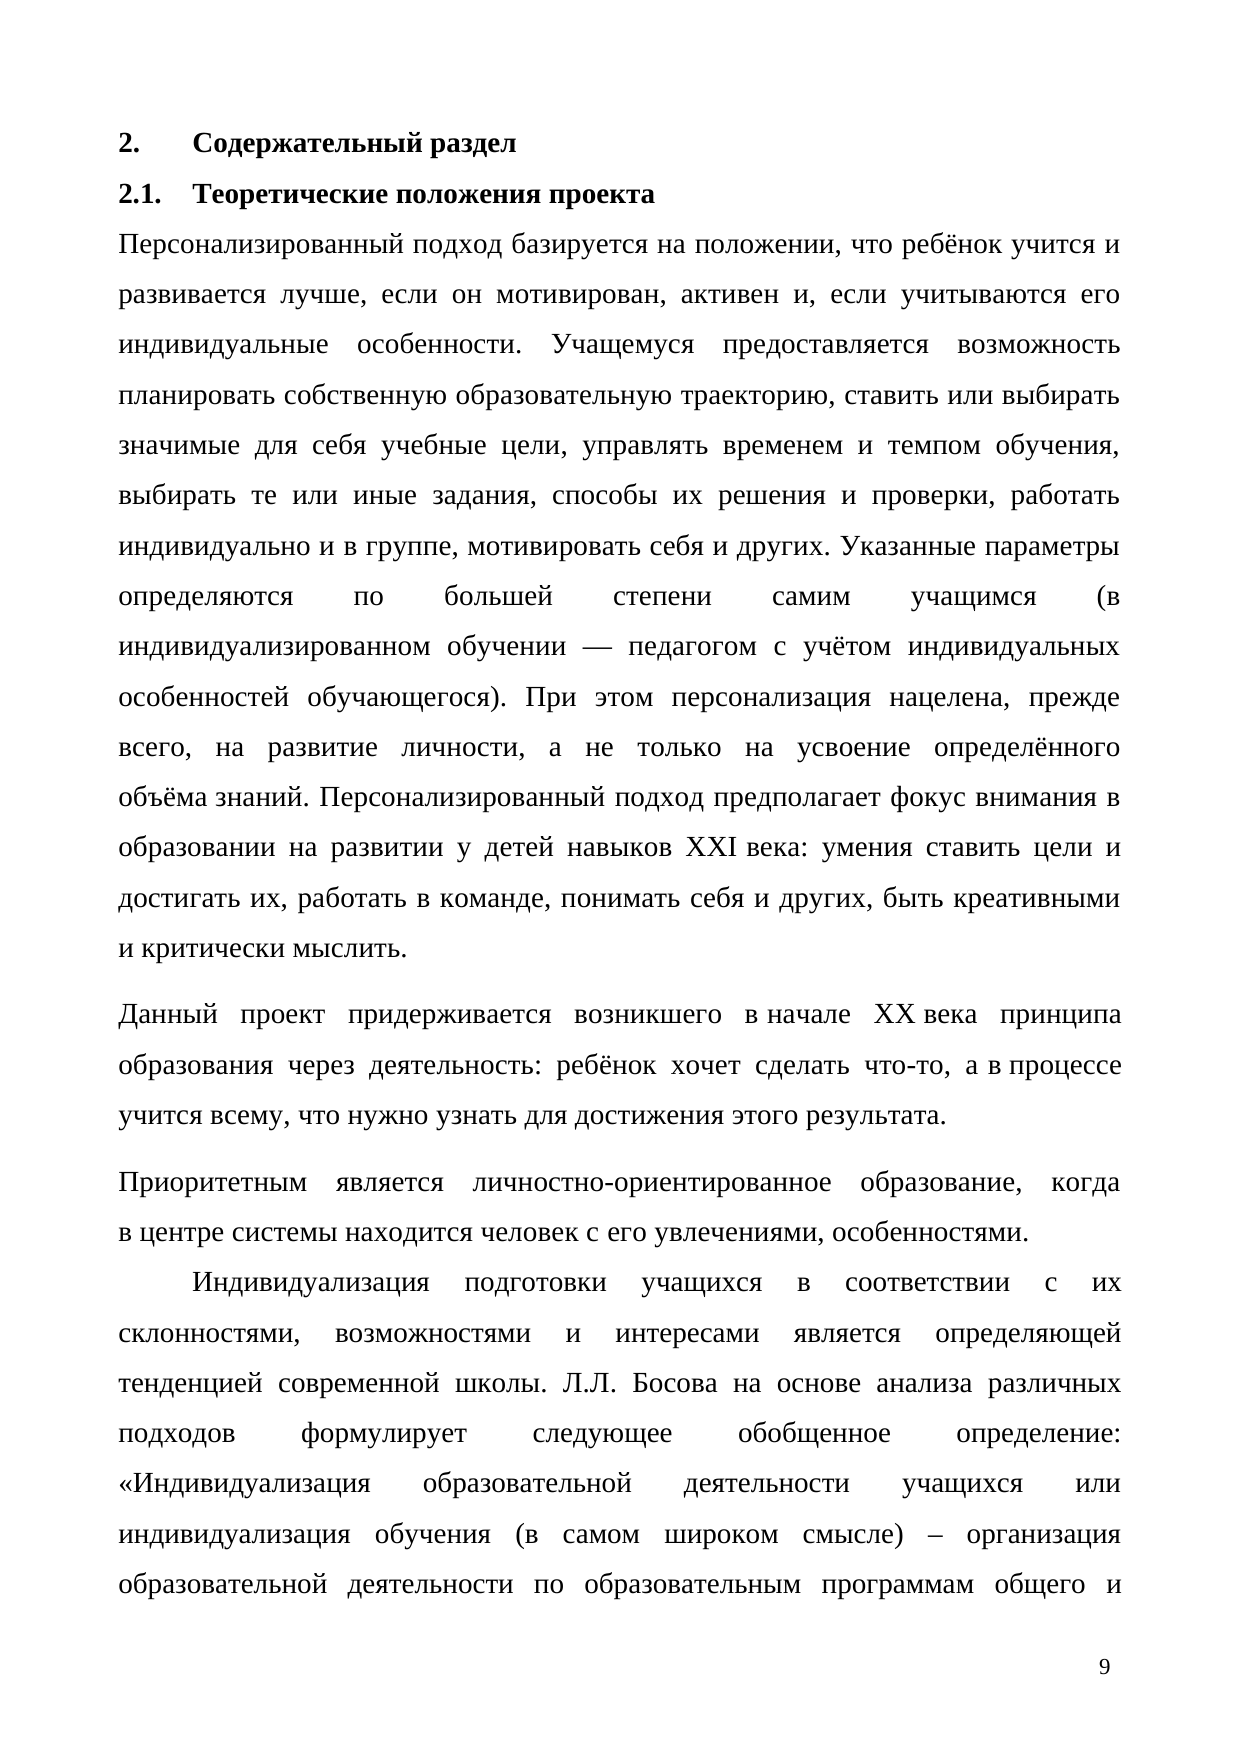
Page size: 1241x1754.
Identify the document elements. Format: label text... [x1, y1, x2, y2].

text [118, 1264, 1122, 1600]
subtitle Теоретические положения проекта [118, 176, 1122, 210]
text Данный проект придерживается возникшего в начале XX века принципа образования через деятельность: ребёнок хочет сделать что-то, а в процессе учится всему, что нужно узнать для достижения этого результата. [118, 997, 1122, 1131]
text Приоритетным является личностно-ориентированное образование, когда в центре системы находится человек с его увлечениями, особенностями. [118, 1164, 1122, 1248]
subtitle Содержательный раздел [118, 126, 1122, 159]
text Персонализированный подход базируется на положении, что ребёнок учится и развивается лучше, если он мотивирован, активен и, если учитываются его индивидуальные особенности. Учащемуся предоставляется возможность планировать собственную образовательную траекторию, ставить или выбирать значимые для себя учебные цели, управлять временем и темпом обучения, выбирать те или иные задания, способы их решения и проверки, работать индивидуально и в группе, мотивировать себя и других. Указанные параметры определяются по большей степени самим учащимся (в индивидуализированном обучении — педагогом с учётом индивидуальных особенностей обучающегося). При этом персонализация нацелена, прежде всего, на развитие личности, а не только на усвоение определённого объёма знаний. Персонализированный подход предполагает фокус внимания в образовании на развитии у детей навыков XXI века: умения ставить цели и достигать их, работать в команде, понимать себя и других, быть креативными и критически мыслить. [118, 226, 1122, 964]
